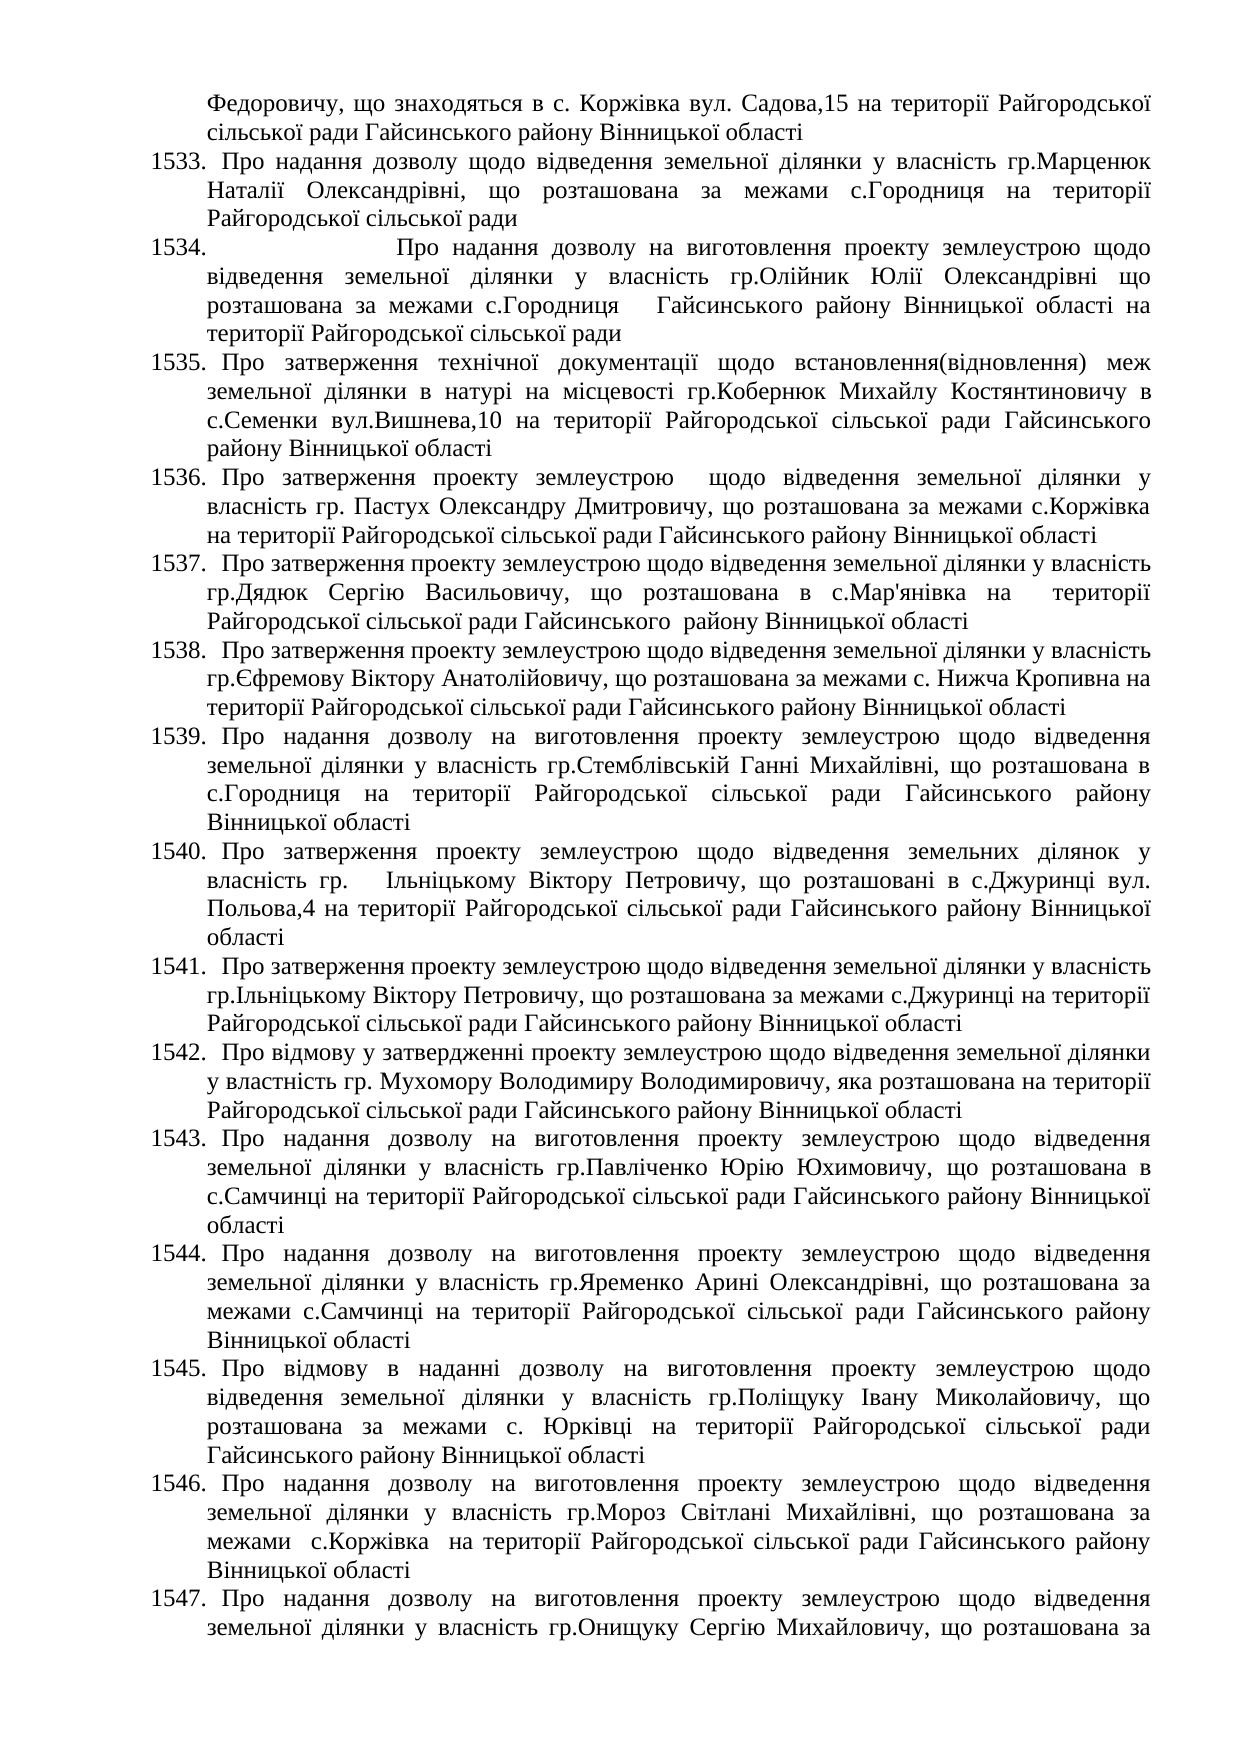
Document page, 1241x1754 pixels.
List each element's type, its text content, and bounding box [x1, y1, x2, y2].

list Про затверження проекту землеустрою щодо відведення земельних ділянок у власність гр. Ільніцькому Віктору Петровичу, що розташовані в с.Джуринці вул. Польова,4 на території Райгородської сільської ради Гайсинського району Вінницької області [150, 836, 1152, 951]
list Про відмову в наданні дозволу на виготовлення проекту землеустрою щодо відведення земельної ділянки у власність гр.Поліщуку Івану Миколайовичу, що розташована за межами с. Юрківці на території Райгородської сільської ради Гайсинського району Вінницької області [150, 1353, 1152, 1468]
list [150, 88, 1152, 146]
list Про затверження проекту землеустрою щодо відведення земельної ділянки у власність гр. Пастух Олександру Дмитровичу, що розташована за межами с.Коржівка на території Райгородської сільської ради Гайсинського району Вінницької області [150, 462, 1152, 548]
list Про затверження проекту землеустрою щодо відведення земельної ділянки у власність гр.Ільніцькому Віктору Петровичу, що розташована за межами с.Джуринці на території Райгородської сільської ради Гайсинського району Вінницької області [150, 951, 1152, 1037]
list Про надання дозволу на виготовлення проекту землеустрою щодо відведення земельної ділянки у власність гр.Олійник Юлії Олександрівні що розташована за межами с.Городниця Гайсинського району Вінницької області на території Райгородської сільської ради [150, 232, 1152, 347]
list Про надання дозволу на виготовлення проекту землеустрою щодо відведення земельної ділянки у власність гр.Стемблівській Ганні Михайлівні, що розташована в с.Городниця на території Райгородської сільської ради Гайсинського району Вінницької області [150, 721, 1152, 836]
list Про затверження проекту землеустрою щодо відведення земельної ділянки у власність гр.Дядюк Сергію Васильовичу, що розташована в с.Мар'янівка на території Райгородської сільської ради Гайсинського району Вінницької області [150, 548, 1152, 635]
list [150, 1583, 1152, 1641]
list Про надання дозволу на виготовлення проекту землеустрою щодо відведення земельної ділянки у власність гр.Мороз Світлані Михайлівні, що розташована за межами с.Коржівка на території Райгородської сільської ради Гайсинського району Вінницької області [150, 1468, 1152, 1583]
list Про затверження технічної документації щодо встановлення(відновлення) меж земельної ділянки в натурі на місцевості гр.Кобернюк Михайлу Костянтиновичу в с.Семенки вул.Вишнева,10 на території Райгородської сільської ради Гайсинського району Вінницької області [150, 347, 1152, 462]
list Про надання дозволу на виготовлення проекту землеустрою щодо відведення земельної ділянки у власність гр.Яременко Арині Олександрівні, що розташована за межами с.Самчинці на території Райгородської сільської ради Гайсинського району Вінницької області [150, 1238, 1152, 1353]
list Про надання дозволу на виготовлення проекту землеустрою щодо відведення земельної ділянки у власність гр.Павліченко Юрію Юхимовичу, що розташована в с.Самчинці на території Райгородської сільської ради Гайсинського району Вінницької області [150, 1123, 1152, 1238]
list Про відмову у затвердженні проекту землеустрою щодо відведення земельної ділянки у властність гр. Мухомору Володимиру Володимировичу, яка розташована на території Райгородської сільської ради Гайсинського району Вінницької області [150, 1037, 1152, 1123]
list Про надання дозволу щодо відведення земельної ділянки у власність гр.Марценюк Наталії Олександрівні, що розташована за межами с.Городниця на території Райгородської сільської ради [150, 146, 1152, 232]
list Про затверження проекту землеустрою щодо відведення земельної ділянки у власність гр.Єфремову Віктору Анатолійовичу, що розташована за межами с. Нижча Кропивна на території Райгородської сільської ради Гайсинського району Вінницької області [150, 635, 1152, 721]
